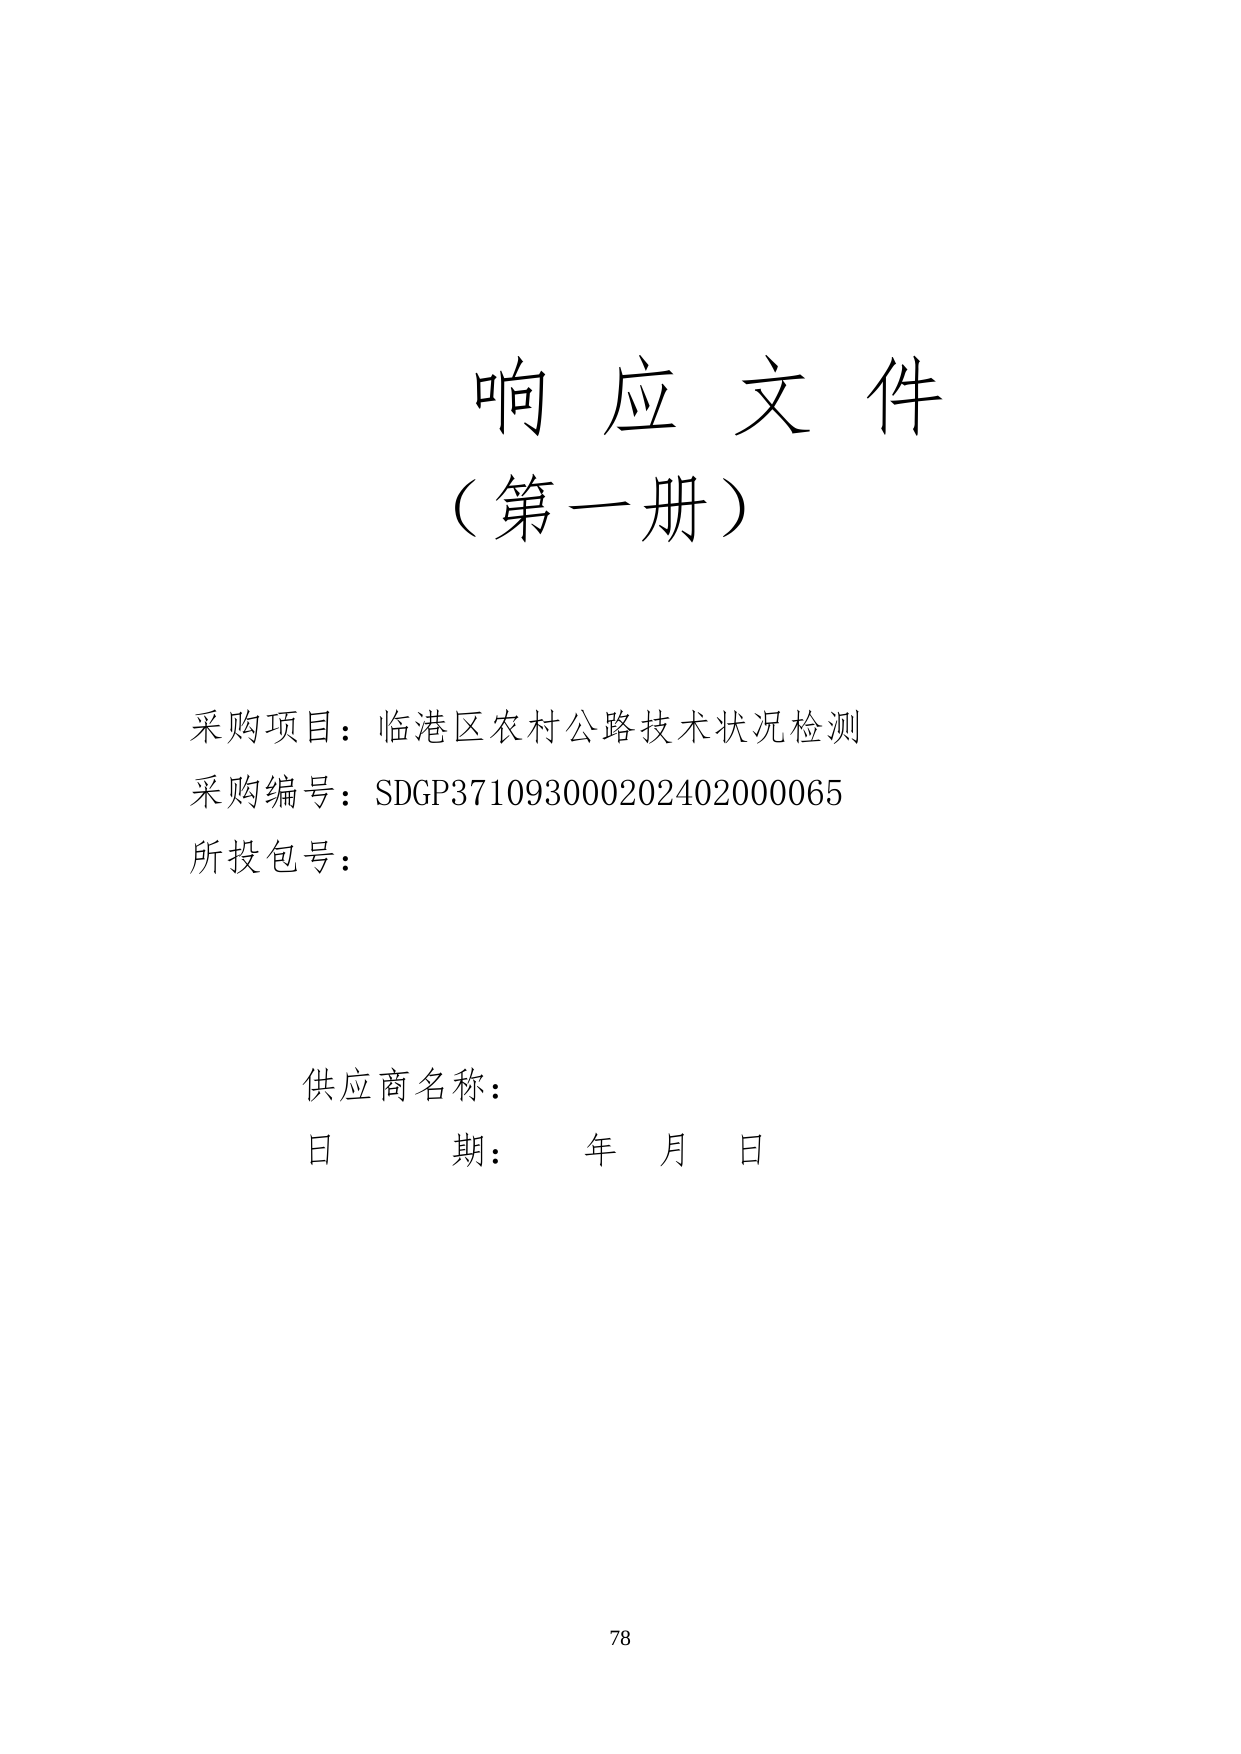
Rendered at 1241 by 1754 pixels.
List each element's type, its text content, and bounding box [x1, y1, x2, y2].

text 采购编号：SDGP371093000202402000065 [112, 757, 1128, 822]
text （第一册） [112, 454, 1128, 552]
text 采购项目：临港区农村公路技术状况检测 [112, 692, 1128, 757]
text 供应商名称： [112, 1050, 1128, 1115]
text 日 期： 年 月 日 [112, 1115, 1128, 1180]
text 所投包号： [112, 822, 1128, 887]
text 响 应 文 件 [112, 324, 1128, 454]
